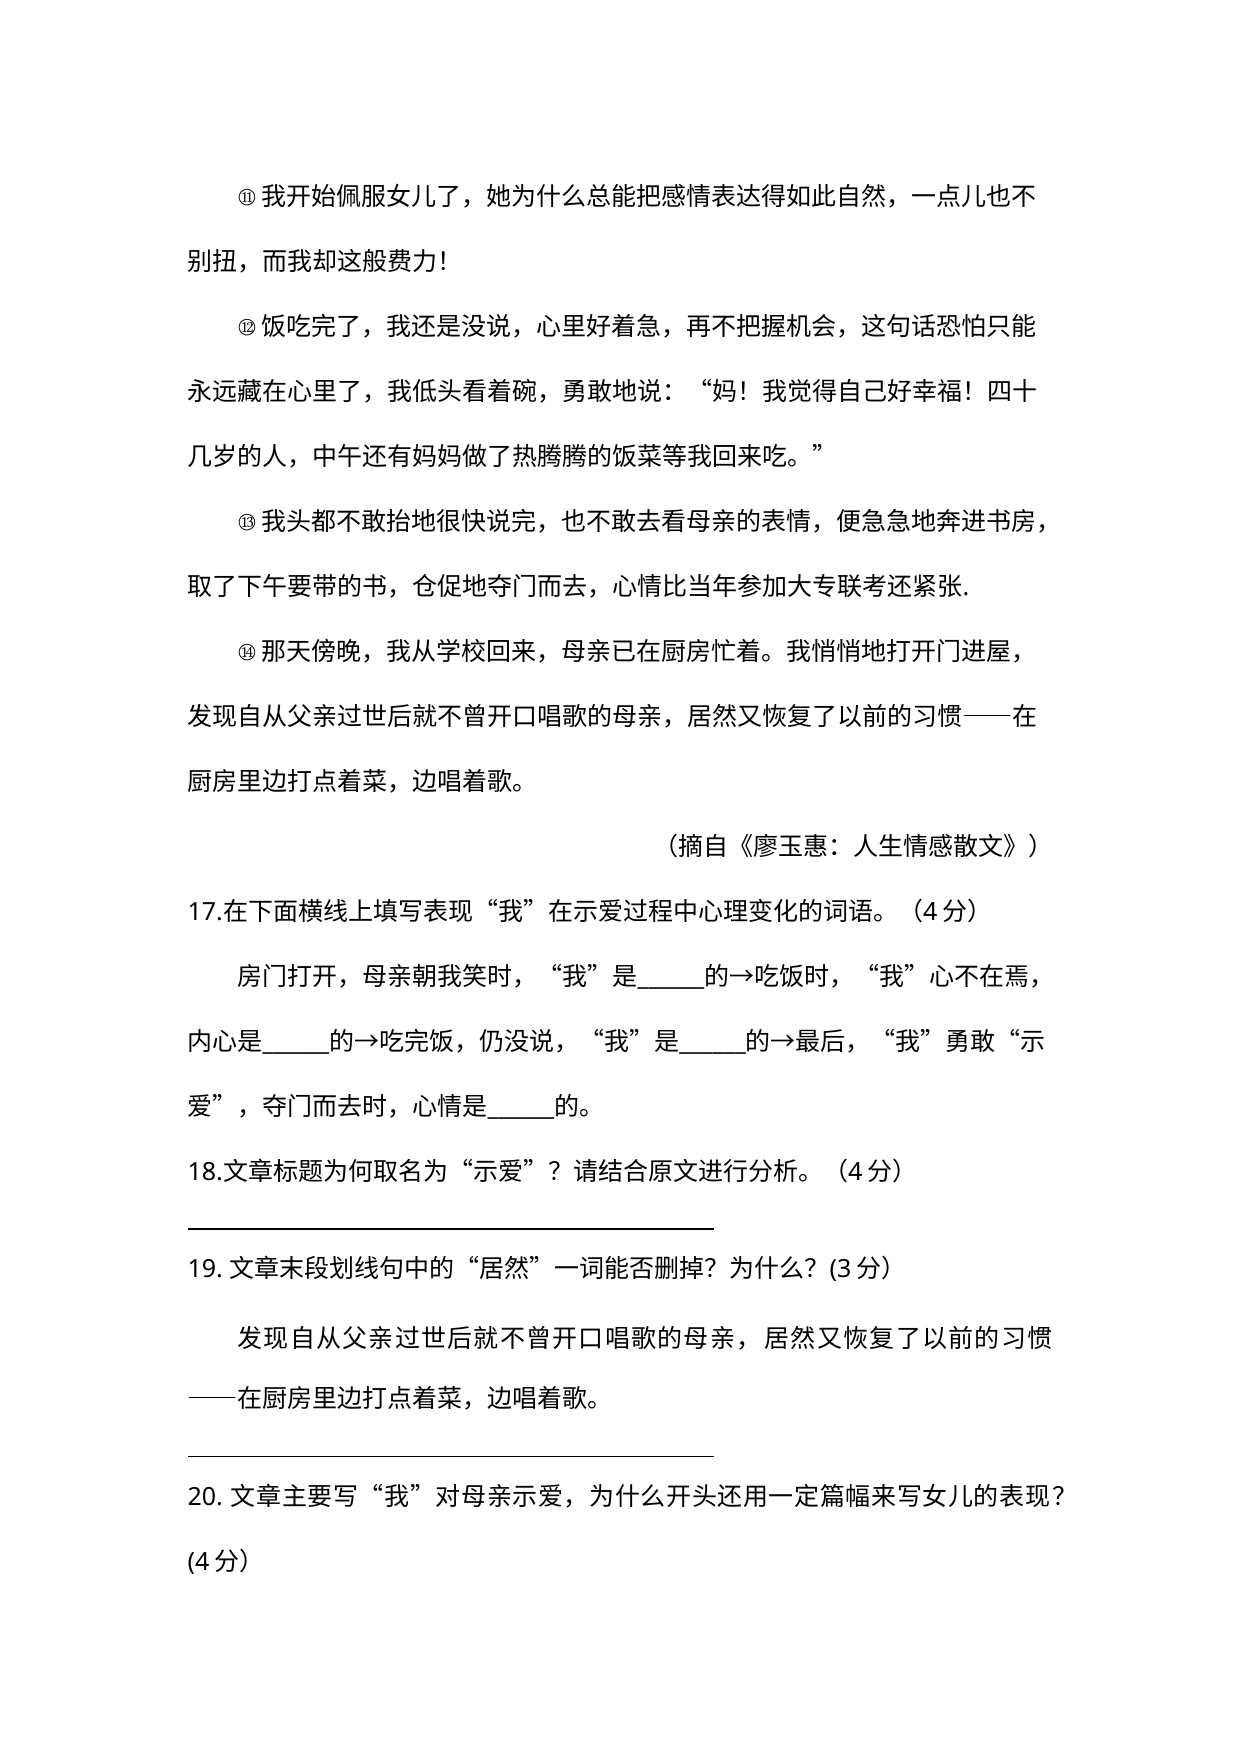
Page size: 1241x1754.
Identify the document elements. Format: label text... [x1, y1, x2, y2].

text 17.在下面横线上填写表现“我”在示爱过程中心理变化的词语。（4分） [187, 877, 1053, 942]
text 发现自从父亲过世后就不曾开口唱歌的母亲，居然又恢复了以前的习惯——在厨房里边打点着菜，边唱着歌。 [187, 1299, 1053, 1429]
text 房门打开，母亲朝我笑时，“我”是______的→吃饭时，“我”心不在焉，内心是______的→吃完饭，仍没说，“我”是______的→最后，“我”勇敢“示爱”，夺门而去时，心情是______的。 [187, 942, 1053, 1137]
text 20. 文章主要写“我”对母亲示爱，为什么开头还用一定篇幅来写女儿的表现？(4分） [187, 1462, 1053, 1592]
text 19. 文章末段划线句中的“居然”一词能否删掉？为什么？(3分） [187, 1234, 1053, 1299]
text ⑭那天傍晚，我从学校回来，母亲已在厨房忙着。我悄悄地打开门进屋，发现自从父亲过世后就不曾开口唱歌的母亲，居然又恢复了以前的习惯——在厨房里边打点着菜，边唱着歌。 [187, 617, 1053, 812]
text ⑪我开始佩服女儿了，她为什么总能把感情表达得如此自然，一点儿也不别扭，而我却这般费力！ [187, 162, 1053, 292]
text ⑫饭吃完了，我还是没说，心里好着急，再不把握机会，这句话恐怕只能永远藏在心里了，我低头看着碗，勇敢地说：“妈！我觉得自己好幸福！四十几岁的人，中午还有妈妈做了热腾腾的饭菜等我回来吃。” [187, 292, 1053, 487]
text （摘自《廖玉惠：人生情感散文》） [187, 812, 1053, 877]
text ⑬我头都不敢抬地很快说完，也不敢去看母亲的表情，便急急地奔进书房，取了下午要带的书，仓促地夺门而去，心情比当年参加大专联考还紧张. [187, 487, 1053, 617]
text 18.文章标题为何取名为“示爱”？请结合原文进行分析。（4分） [187, 1137, 1053, 1202]
